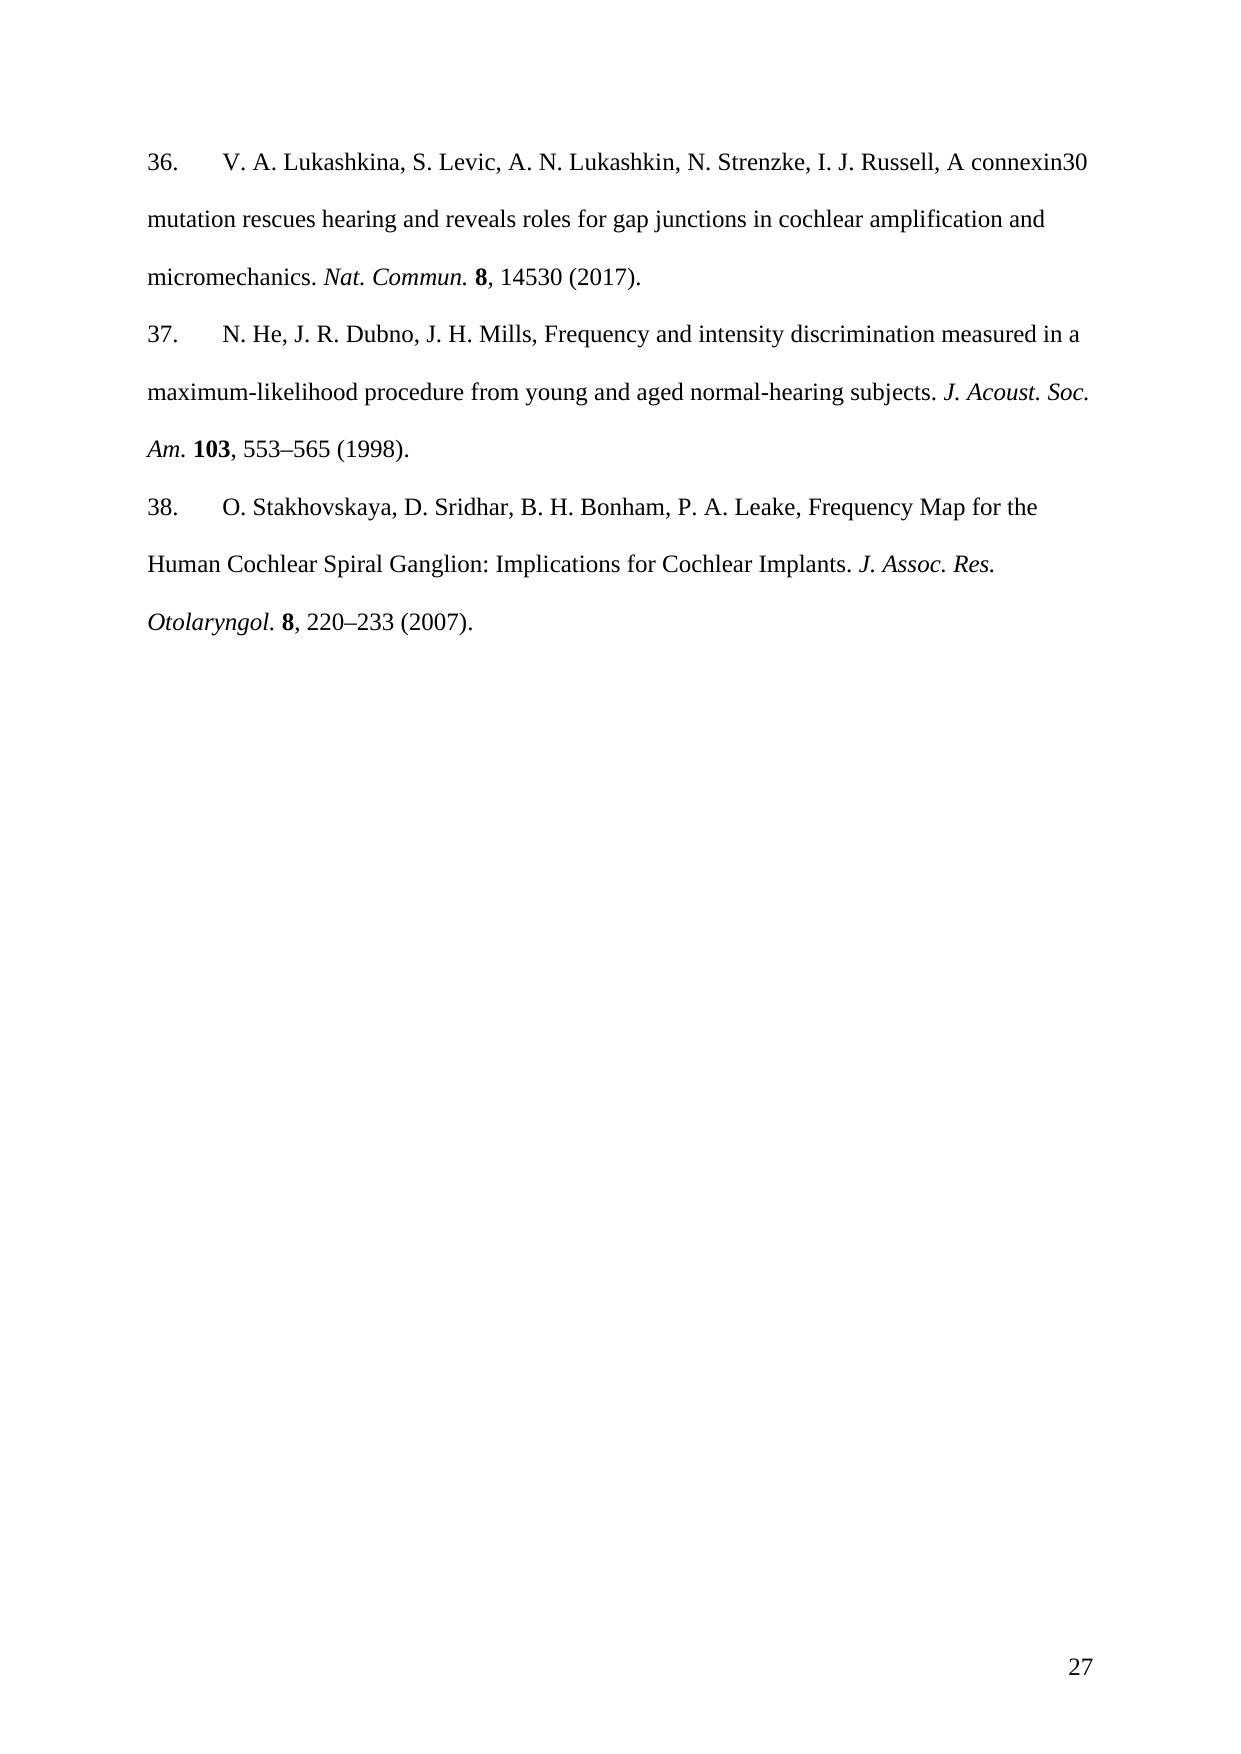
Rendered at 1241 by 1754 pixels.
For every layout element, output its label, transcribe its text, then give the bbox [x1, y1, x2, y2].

text 36. V. A. Lukashkina, S. Levic, A. N. Lukashkin, N. Strenzke, I. J. Russell, A connexin30 mutation rescues hearing and reveals roles for gap junctions in cochlear amplification and micromechanics. Nat. Commun. 8, 14530 (2017). [147, 147, 1093, 291]
text 37. N. He, J. R. Dubno, J. H. Mills, Frequency and intensity discrimination measured in a maximum-likelihood procedure from young and aged normal-hearing subjects. J. Acoust. Soc. Am. 103, 553–565 (1998). [147, 319, 1093, 463]
text 38. O. Stakhovskaya, D. Sridhar, B. H. Bonham, P. A. Leake, Frequency Map for the Human Cochlear Spiral Ganglion: Implications for Cochlear Implants. J. Assoc. Res. Otolaryngol. 8, 220–233 (2007). [147, 492, 1093, 636]
